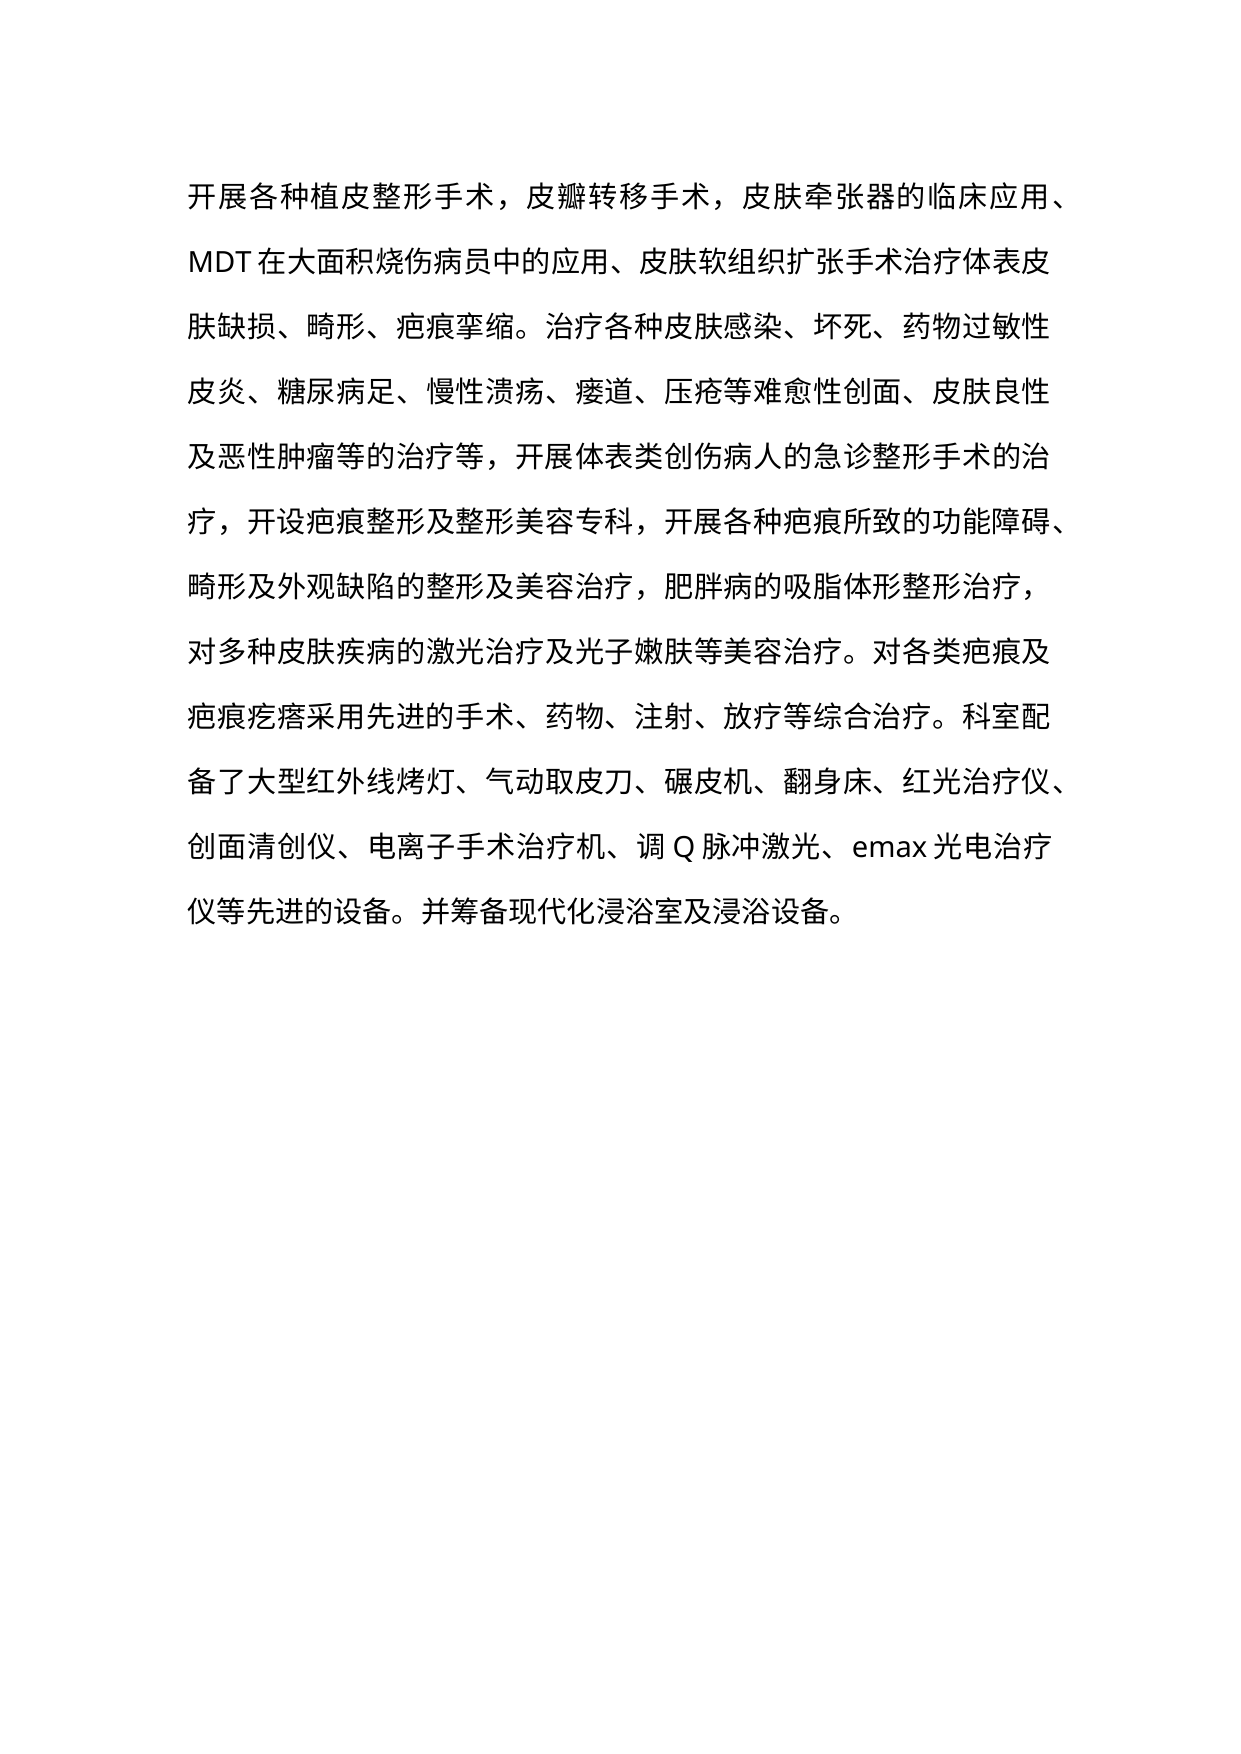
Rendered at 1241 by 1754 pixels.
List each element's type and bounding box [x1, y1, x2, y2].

text [187, 162, 1053, 942]
